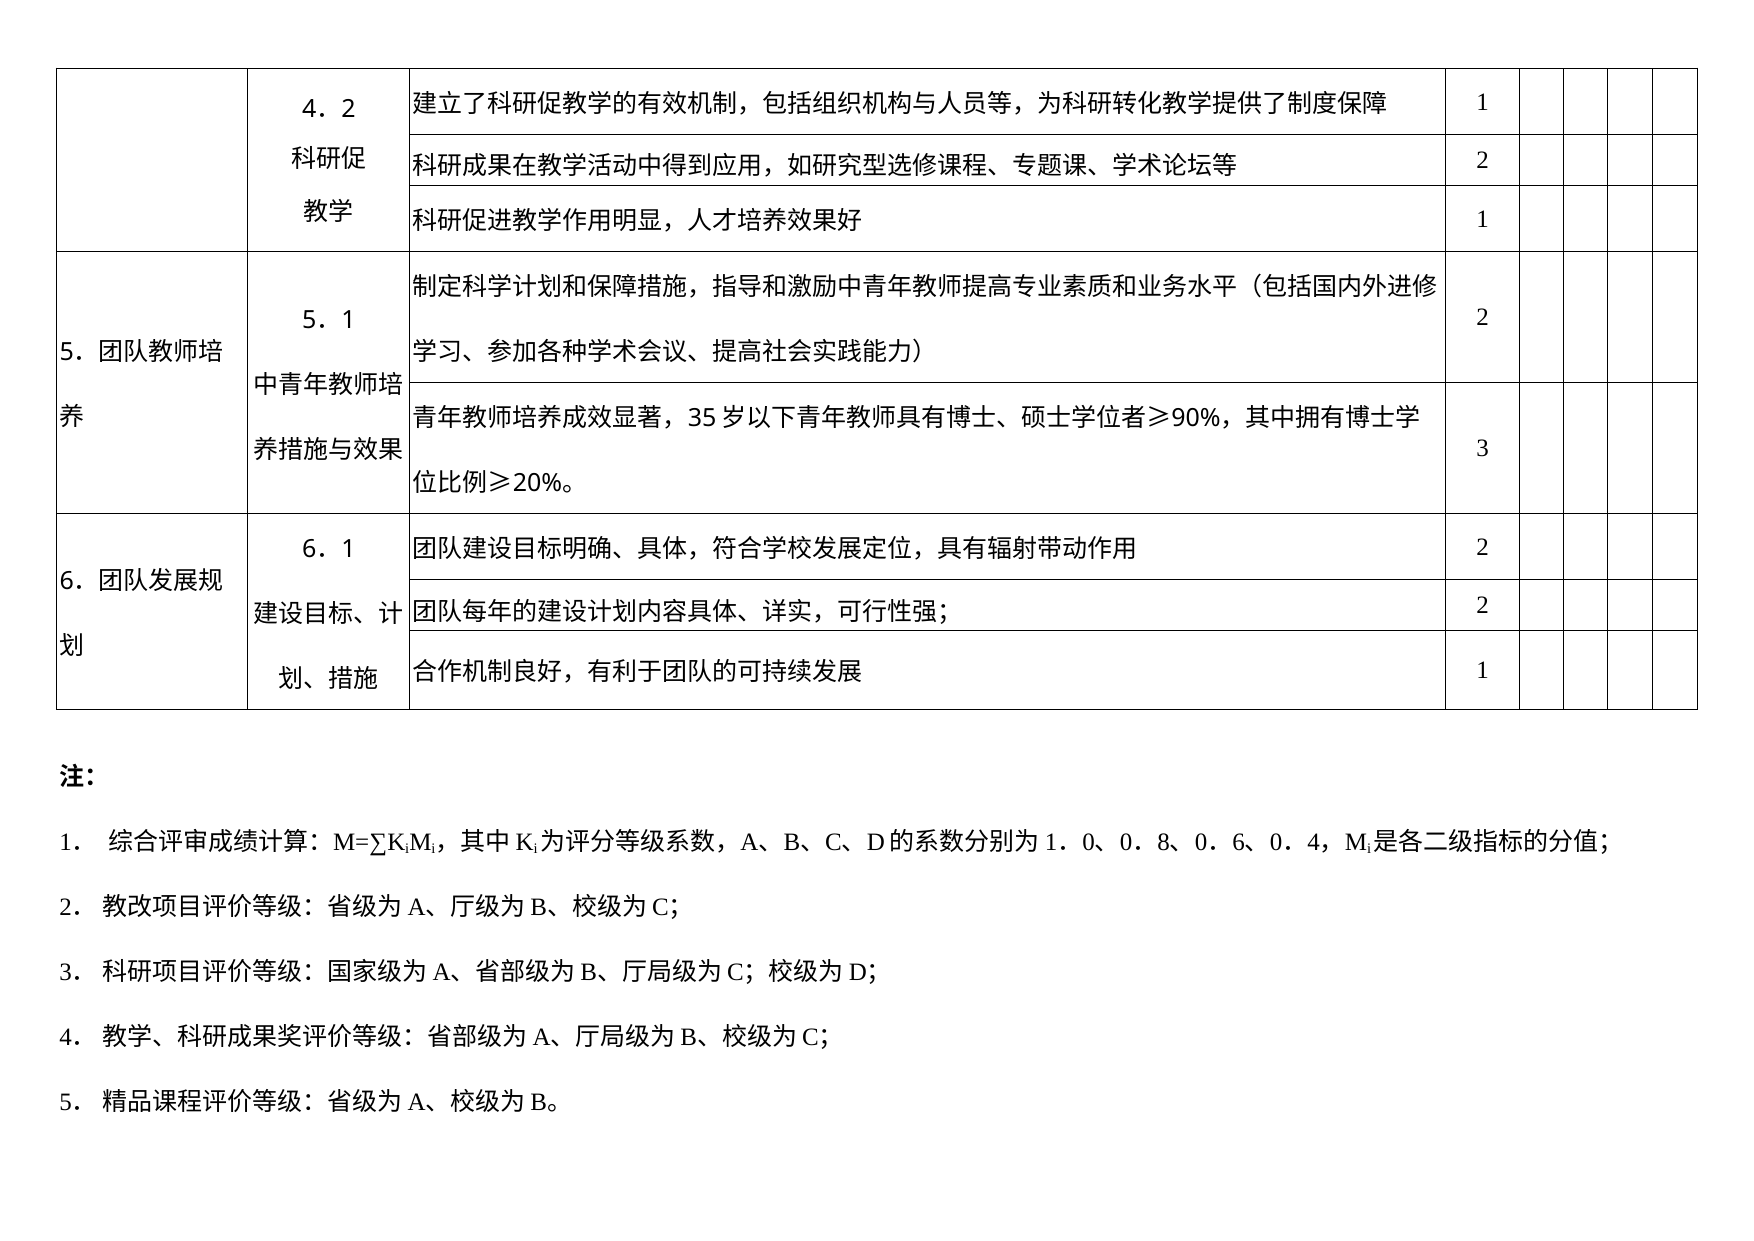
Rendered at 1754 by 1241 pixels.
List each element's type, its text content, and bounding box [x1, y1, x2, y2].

table_cell [1653, 252, 1697, 382]
table_cell 2 [1446, 135, 1519, 185]
table_cell 6．1 建设目标、计划、措施 [248, 514, 409, 709]
table_cell 1 [1446, 631, 1519, 709]
table_cell 合作机制良好，有利于团队的可持续发展 [410, 631, 1445, 709]
table_cell [1520, 186, 1563, 251]
table_cell [1564, 69, 1607, 134]
table_cell [1564, 514, 1607, 579]
table_cell 团队每年的建设计划内容具体、详实，可行性强； [410, 580, 1445, 630]
table_cell [1608, 631, 1652, 709]
table_cell 5．1 中青年教师培养措施与效果 [248, 252, 409, 513]
table_cell [1653, 186, 1697, 251]
table_cell 1 [1446, 186, 1519, 251]
table_cell 青年教师培养成效显著，35岁以下青年教博士、硕士学位者≥90%，其中拥有博士学位比例≥20%。 [410, 383, 1445, 513]
table_cell [1608, 580, 1652, 630]
table_cell 5．团队教师培养 [57, 252, 247, 513]
table_cell [1653, 135, 1697, 185]
table_cell 2 [1446, 514, 1519, 579]
table_cell [1564, 186, 1607, 251]
table_cell [1564, 631, 1607, 709]
table_cell 建立了科研促教学的有效机制，包括组织机构与人员等，为科研转化教学提供了制度保障 [410, 69, 1445, 134]
table_cell [1520, 135, 1563, 185]
table_cell 4．2 科研促 教学 [248, 69, 409, 251]
table_cell [1520, 631, 1563, 709]
table_cell [1608, 135, 1652, 185]
table_cell [1608, 514, 1652, 579]
table_cell [1564, 580, 1607, 630]
table_cell 3 [1446, 383, 1519, 513]
table_cell [1653, 514, 1697, 579]
table_cell 科研促进教学作用明显，人才培养效果好 [410, 186, 1445, 251]
table_cell 1 [1446, 69, 1519, 134]
table_cell [1608, 186, 1652, 251]
table_cell [1653, 580, 1697, 630]
table_cell [1520, 69, 1563, 134]
table_cell [1653, 631, 1697, 709]
table_cell 团队建设目标明确、具体，符合学校发展定位，具有辐射带动作用 [410, 514, 1445, 579]
text 2． 教改项目评价等级：省级为A、厅级为B、校级为C； [59, 872, 1695, 937]
table_cell [1520, 514, 1563, 579]
table_cell [1520, 580, 1563, 630]
table_cell [1653, 383, 1697, 513]
table_cell 2 [1446, 252, 1519, 382]
table_cell 制定科学计划和保障措施，指导和激励中青年教师提高专业素质和业务水平（包括国内外进修学习、参加各种学术会议、提高社会实践能力） [410, 252, 1445, 382]
text 3． 科研项目评价等级：国家级为A、省部级为B、厅局级为C；校级为D； [59, 937, 1695, 1002]
table_cell [1608, 69, 1652, 134]
table_cell [1520, 252, 1563, 382]
text 4． 教学、科研成果奖评价等级：省部级为A、厅局级为B、校级为C； [59, 1002, 1695, 1067]
table_cell [1564, 252, 1607, 382]
table_cell [1608, 383, 1652, 513]
table_cell 科研成果在教学活动中得到应用，如研究型选修课程、专题课、学术论坛等 [410, 135, 1445, 185]
table_cell [1564, 383, 1607, 513]
text 注： [59, 742, 1695, 807]
table_cell [1608, 252, 1652, 382]
text 5． 精品课程评价等级：省级为A、校级为B。 [59, 1067, 1695, 1132]
table_cell [1653, 69, 1697, 134]
table_cell [1564, 135, 1607, 185]
table_cell [1520, 383, 1563, 513]
text 1． 综合评审成绩计算：M=∑KiMi，其中Ki为评分等级系数，A、B、C、D的系数分别为1．0、0．8、0．6、0．4，Mi是各二级指标的分值； [59, 807, 1695, 872]
table_cell 2 [1446, 580, 1519, 630]
table_cell 6．团队发展规划 [57, 514, 247, 709]
